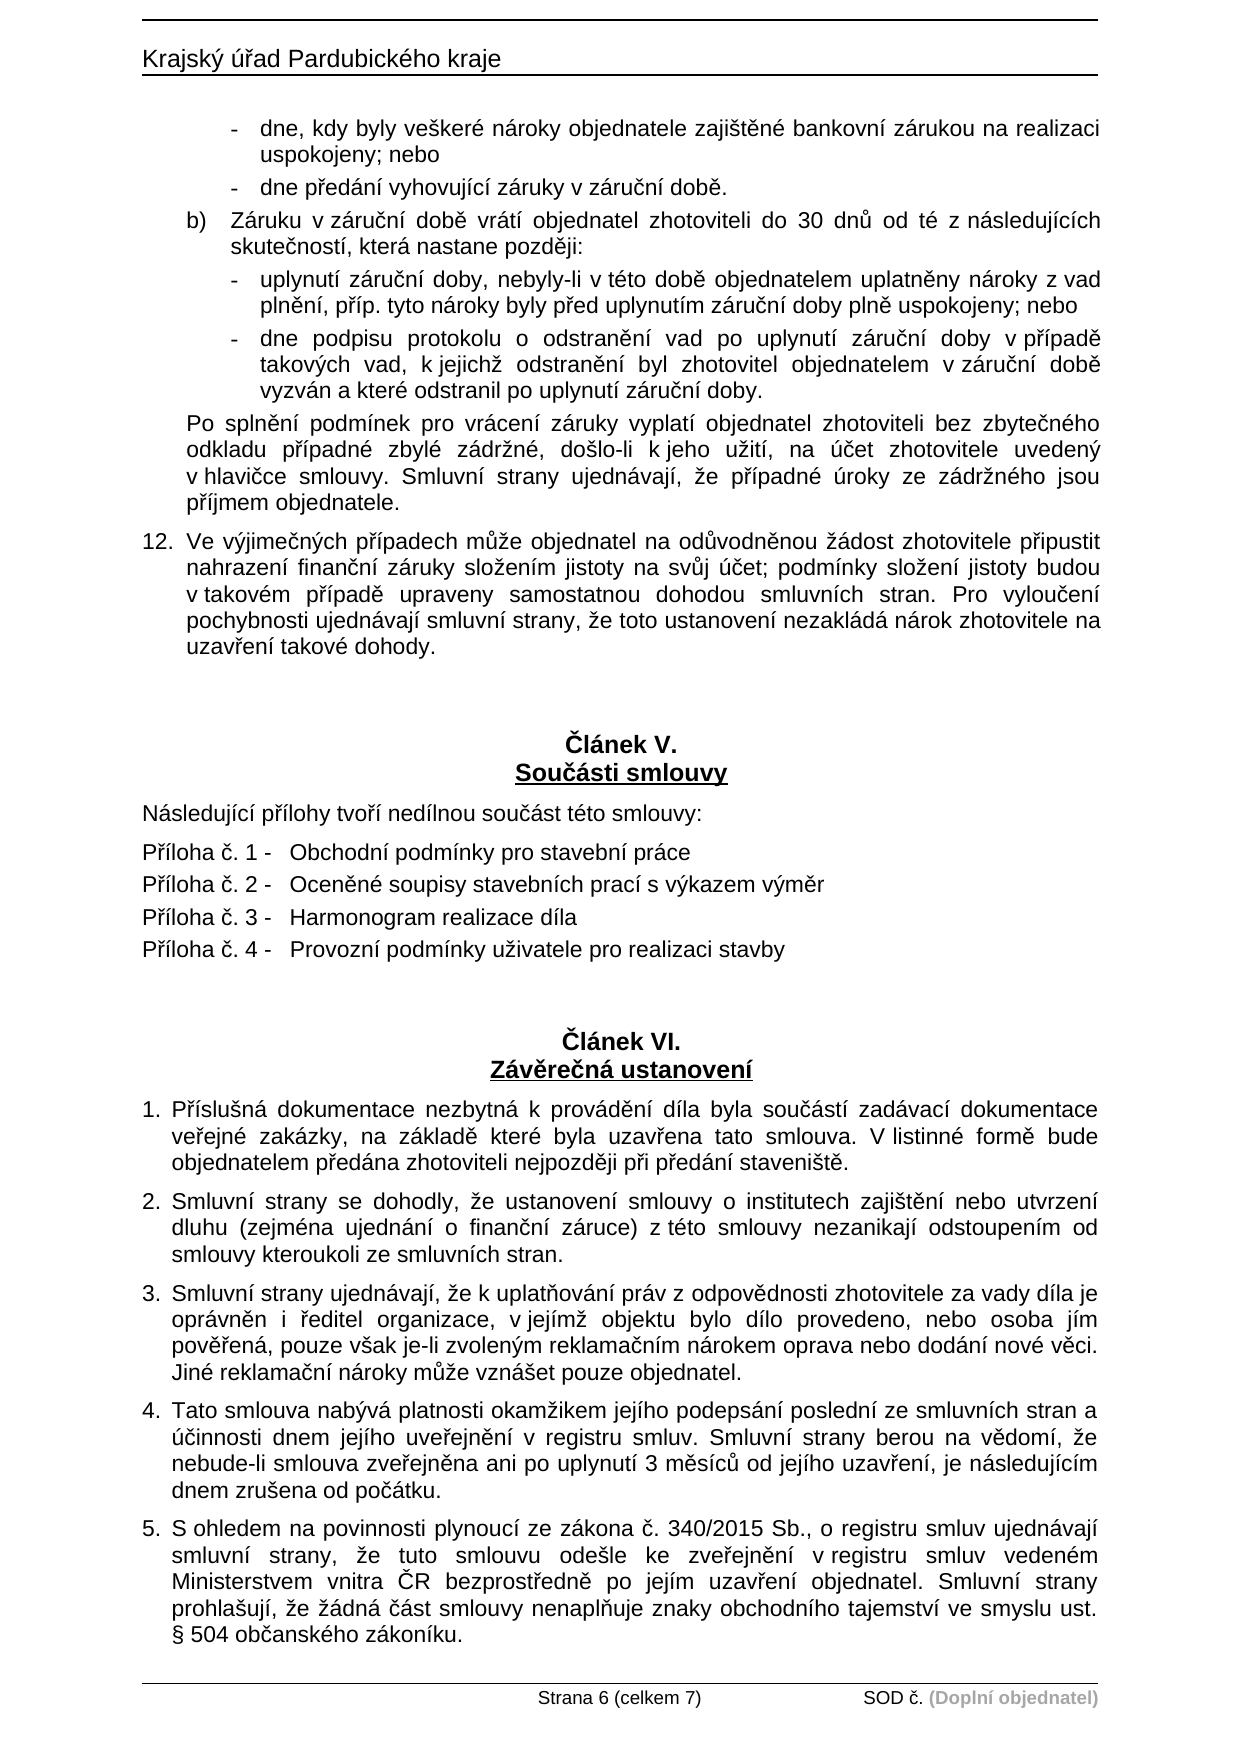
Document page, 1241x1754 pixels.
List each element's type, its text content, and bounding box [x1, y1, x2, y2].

text Součásti smlouvy [142, 758, 1101, 787]
list uplynutí záruční doby, nebyly-li v této době objednatelem uplatněny nároky z vad plnění, příp. tyto nároky byly před uplynutím záruční doby plně uspokojeny; nebo [230, 266, 1101, 318]
text Příloha č. 4 - Provozní podmínky uživatele pro realizaci stavby [142, 936, 1101, 963]
text Následující přílohy tvoří nedílnou součást této smlouvy: [142, 800, 1101, 826]
list Smluvní strany ujednávají, že k uplatňování práv z odpovědnosti zhotovitele za vady díla je oprávněn i ředitel organizace, v jejímž objektu bylo dílo provedeno, nebo osoba jím pověřená, pouze však je-li zvoleným reklamačním nárokem oprava nebo dodání nové věci. Jiné reklamační nároky může vznášet pouze objednatel. [142, 1279, 1098, 1385]
text Článek V. [142, 730, 1101, 758]
text Příloha č. 2 - Oceněné soupisy stavebních prací s výkazem výměr [142, 871, 1101, 897]
list Záruku v záruční době vrátí objednatel zhotoviteli do 30 dnů od té z následujících skutečností, která nastane později: [186, 207, 1101, 259]
text Článek VI. [142, 1026, 1101, 1055]
list Tato smlouva nabývá platnosti okamžikem jejího podepsání poslední ze smluvních stran a účinnosti dnem jejího uveřejnění v registru smluv. Smluvní strany berou na vědomí, že nebude-li smlouva zveřejněna ani po uplynutí 3 měsíců od jejího uzavření, je následujícím dnem zrušena od počátku. [142, 1397, 1098, 1503]
text Po splnění podmínek pro vrácení záruky vyplatí objednatel zhotoviteli bez zbytečného odkladu případné zbylé zádržné, došlo-li k jeho užití, na účet zhotovitele uvedený v hlavičce smlouvy. Smluvní strany ujednávají, že případné úroky ze zádržného jsou příjmem objednatele. [186, 410, 1101, 515]
list Příslušná dokumentace nezbytná k provádění díla byla součástí zadávací dokumentace veřejné zakázky, na základě které byla uzavřena tato smlouva. V listinné formě bude objednatelem předána zhotoviteli nejpozději při předání staveniště. [142, 1096, 1098, 1176]
text Příloha č. 1 - Obchodní podmínky pro stavební práce [142, 838, 1101, 865]
text Závěrečná ustanovení [142, 1055, 1101, 1084]
list Smluvní strany se dohodly, že ustanovení smlouvy o institutech zajištění nebo utvrzení dluhu (zejména ujednání o finanční záruce) z této smlouvy nezanikají odstoupením od smlouvy kteroukoli ze smluvních stran. [142, 1188, 1098, 1267]
list dne předání vyhovující záruky v záruční době. [230, 174, 1101, 200]
text Příloha č. 3 - Harmonogram realizace díla [142, 904, 1101, 930]
list dne podpisu protokolu o odstranění vad po uplynutí záruční doby v případě takových vad, k jejichž odstranění byl zhotovitel objednatelem v záruční době vyzván a které odstranil po uplynutí záruční doby. [230, 324, 1101, 404]
list Ve výjimečných případech může objednatel na odůvodněnou žádost zhotovitele připustit nahrazení finanční záruky složením jistoty na svůj účet; podmínky složení jistoty budou v takovém případě upraveny samostatnou dohodou smluvních stran. Pro vyloučení pochybnosti ujednávají smluvní strany, že toto ustanovení nezakládá nárok zhotovitele na uzavření takové dohody. [142, 528, 1101, 660]
list S ohledem na povinnosti plynoucí ze zákona č. 340/2015 Sb., o registru smluv ujednávají smluvní strany, že tuto smlouvu odešle ke zveřejnění v registru smluv vedeném Ministerstvem vnitra ČR bezprostředně po jejím uzavření objednatel. Smluvní strany prohlašují, že žádná část smlouvy nenaplňuje znaky obchodního tajemství ve smyslu ust. § 504 občanského zákoníku. [142, 1515, 1098, 1647]
list dne, kdy byly veškeré nároky objednatele zajištěné bankovní zárukou na realizaci uspokojeny; nebo [230, 115, 1101, 168]
